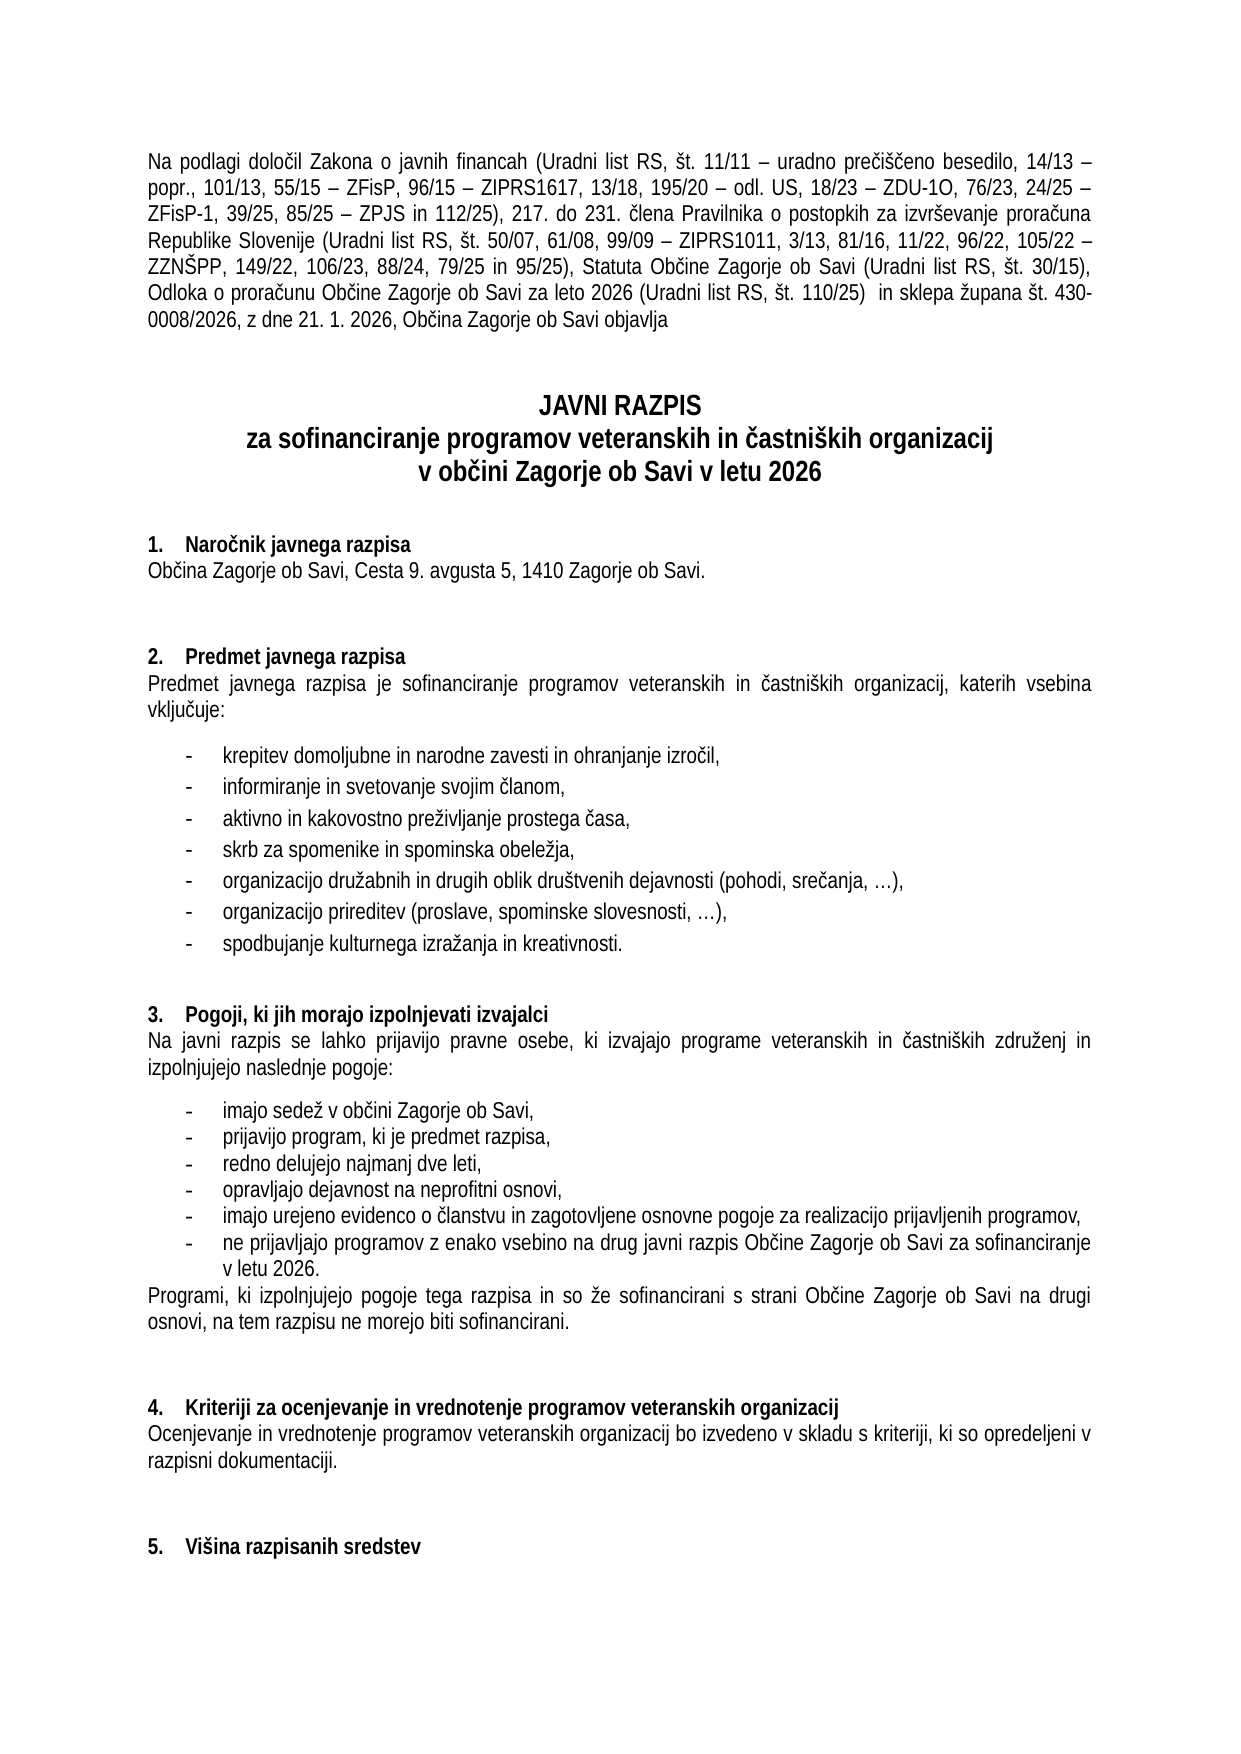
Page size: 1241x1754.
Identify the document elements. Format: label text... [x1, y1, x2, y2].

list spodbujanje kulturnega izražanja in kreativnosti. [185, 927, 1093, 958]
list redno delujejo najmanj dve leti, [185, 1149, 1093, 1176]
list informiranje in svetovanje svojim članom, [185, 770, 1093, 802]
list ne prijavljajo programov z enako vsebino na drug javni razpis Občine Zagorje ob Savi za sofinanciranje v letu 2026. [185, 1229, 1093, 1282]
list imajo urejeno evidenco o članstvu in zagotovljene osnovne pogoje za realizacijo prijavljenih programov, [185, 1202, 1093, 1229]
list krepitev domoljubne in narodne zavesti in ohranjanje izročil, [185, 739, 1093, 770]
list Predmet javnega razpisa [148, 643, 1093, 670]
list organizacijo prireditev (proslave, spominske slovesnosti, …), [185, 895, 1093, 927]
text Predmet javnega razpisa je sofinanciranje programov veteranskih in častniških organizacij, katerih vsebina vključuje: [148, 670, 1093, 722]
list prijavijo program, ki je predmet razpisa, [185, 1123, 1093, 1149]
text JAVNI RAZPIS [148, 388, 1093, 421]
list skrb za spomenike in spominska obeležja, [185, 833, 1093, 864]
list Naročnik javnega razpisa [148, 531, 1093, 557]
text za sofinanciranje programov veteranskih in častniških organizacij [148, 421, 1093, 454]
text Programi, ki izpolnjujejo pogoje tega razpisa in so že sofinancirani s strani Občine Zagorje ob Savi na drugi osnovi, na tem razpisu ne morejo biti sofinancirani. [148, 1282, 1093, 1334]
text Na podlagi določil Zakona o javnih financah (Uradni list RS, št. 11/11 – uradno prečiščeno besedilo, 14/13 – popr., 101/13, 55/15 – ZFisP, 96/15 – ZIPRS1617, 13/18, 195/20 – odl. US, 18/23 – ZDU-1O, 76/23, 24/25 – ZFisP-1, 39/25, 85/25 – ZPJS in 112/25), 217. do 231. člena Pravilnika o postopkih za izvrševanje proračuna Republike Slovenije (Uradni list RS, št. 50/07, 61/08, 99/09 – ZIPRS1011, 3/13, 81/16, 11/22, 96/22, 105/22 – ZZNŠPP, 149/22, 106/23, 88/24, 79/25 in 95/25), Statuta Občine Zagorje ob Savi (Uradni list RS, št. 30/15), Odloka o proračunu Občine Zagorje ob Savi za leto 2026 (Uradni list RS, št. 110/25) in sklepa župana št. 430-0008/2026, z dne 21. 1. 2026, Občina Zagorje ob Savi objavlja [148, 148, 1093, 332]
text Na javni razpis se lahko prijavijo pravne osebe, ki izvajajo programe veteranskih in častniških združenj in izpolnjujejo naslednje pogoje: [148, 1027, 1093, 1080]
text v občini Zagorje ob Savi v letu 2026 [148, 454, 1093, 488]
list Pogoji, ki jih morajo izpolnjevati izvajalci [148, 1001, 1093, 1027]
list Kriteriji za ocenjevanje in vrednotenje programov veteranskih organizacij [148, 1394, 1093, 1420]
list organizacijo družabnih in drugih oblik društvenih dejavnosti (pohodi, srečanja, …), [185, 864, 1093, 895]
list aktivno in kakovostno preživljanje prostega časa, [185, 802, 1093, 833]
text Občina Zagorje ob Savi, Cesta 9. avgusta 5, 1410 Zagorje ob Savi. [148, 557, 1093, 584]
list imajo sedež v občini Zagorje ob Savi, [185, 1097, 1093, 1123]
list opravljajo dejavnost na neprofitni osnovi, [185, 1176, 1093, 1202]
text Ocenjevanje in vrednotenje programov veteranskih organizacij bo izvedeno v skladu s kriteriji, ki so opredeljeni v razpisni dokumentaciji. [148, 1420, 1093, 1473]
list Višina razpisanih sredstev [148, 1533, 1093, 1559]
